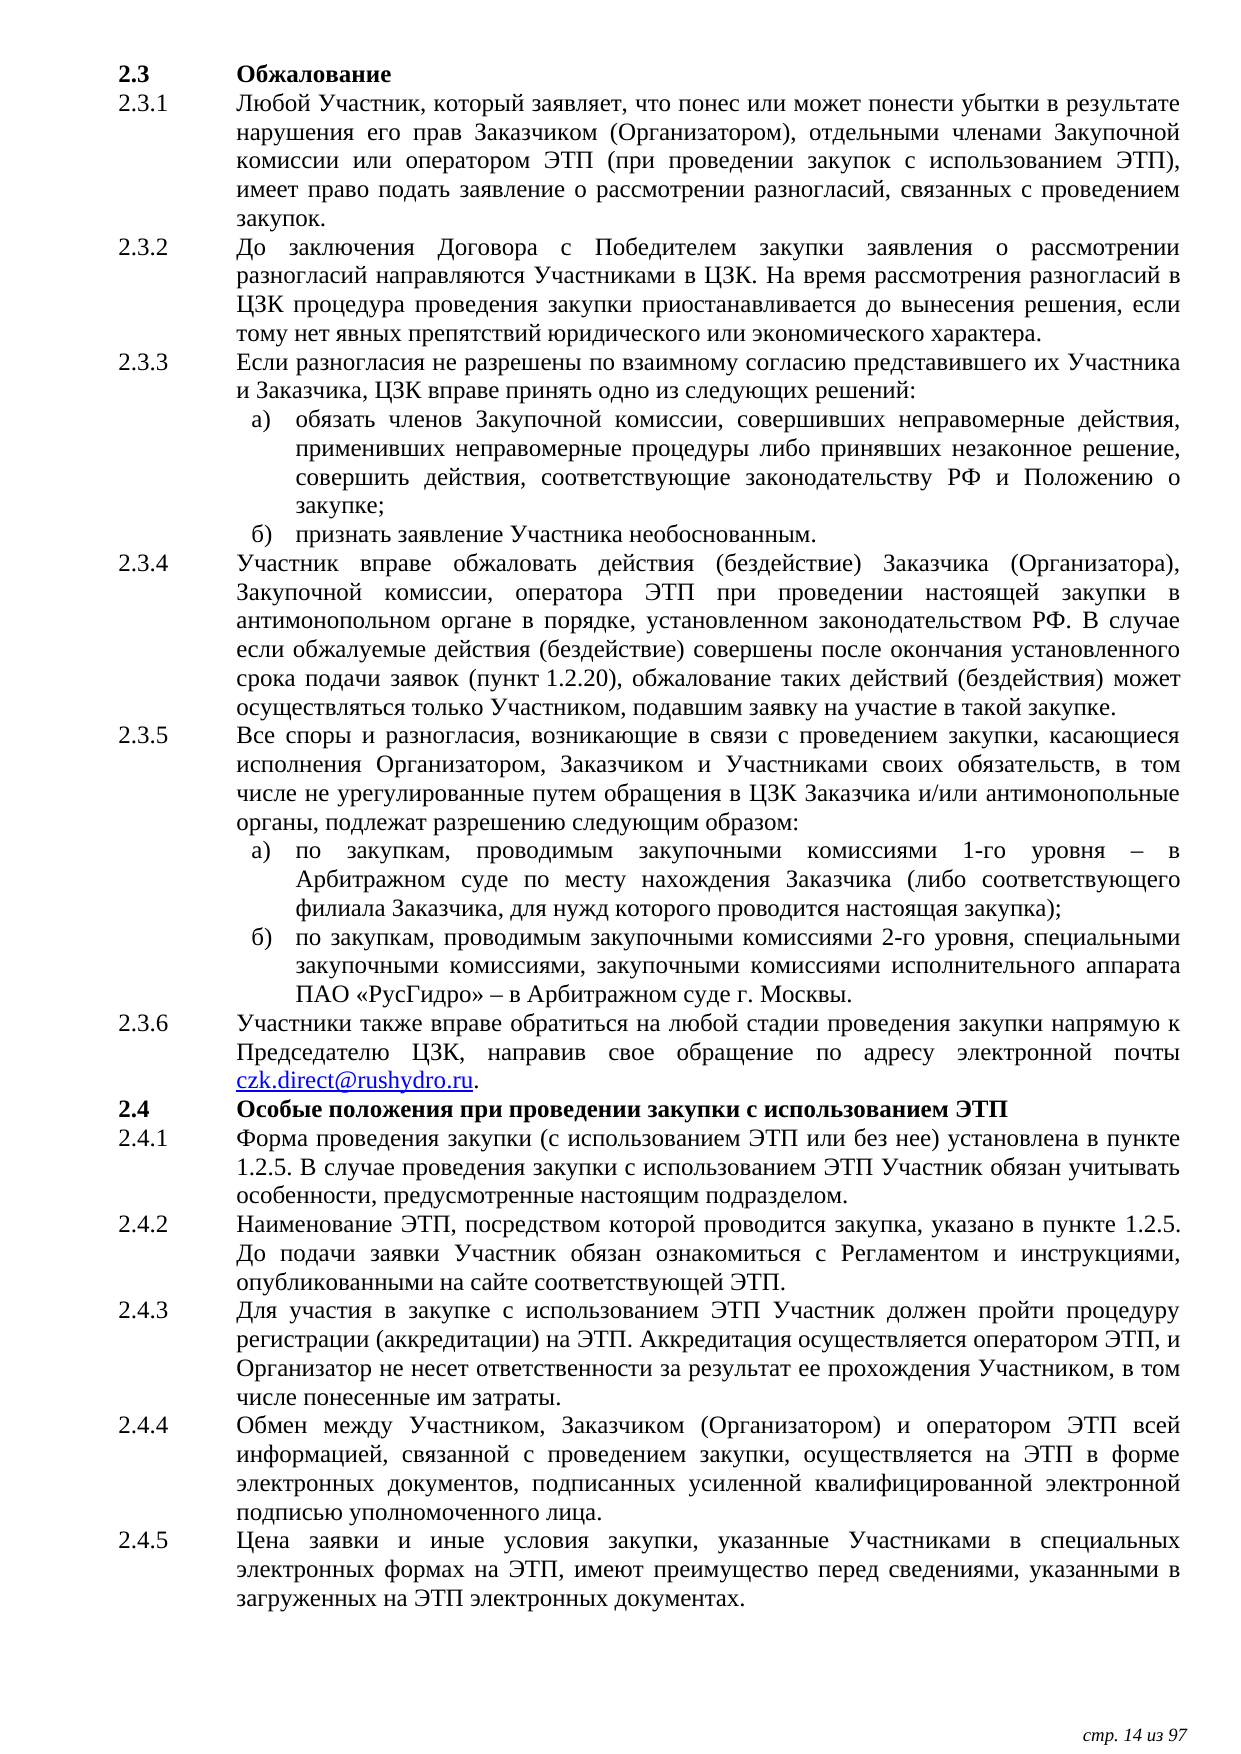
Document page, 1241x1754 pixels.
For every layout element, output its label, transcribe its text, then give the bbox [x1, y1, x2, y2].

list признать заявление Участника необоснованным. [251, 519, 1181, 548]
text Если разногласия не разрешены по взаимному согласию представившего их Участника и Заказчика, ЦЗК вправе принять одно из следующих решений: [118, 347, 1181, 404]
subtitle Особые положения при проведении закупки с использованием ЭТП [118, 1094, 1181, 1123]
text Участник вправе обжаловать действия (бездействие) Заказчика (Организатора), Закупочной комиссии, оператора ЭТП при проведении настоящей закупки в антимонопольном органе в порядке, установленном законодательством РФ. В случае если обжалуемые действия (бездействие) совершены после окончания установленного срока подачи заявок (пункт 1.2.20), обжалование таких действий (бездействия) может осуществляться только Участником, подавшим заявку на участие в такой закупке. [118, 548, 1181, 720]
text До заключения Договора с Победителем закупки заявления о рассмотрении разногласий направляются Участниками в ЦЗК. На время рассмотрения разногласий в ЦЗК процедура проведения закупки приостанавливается до вынесения решения, если тому нет явных препятствий юридического или экономического характера. [118, 232, 1181, 347]
text Участники также вправе обратиться на любой стадии проведения закупки напрямую к Председателю ЦЗК, направив свое обращение по адресу электронной почты czk.direct@rushydro.ru. [118, 1008, 1181, 1094]
text Обмен между Участником, Заказчиком (Организатором) и оператором ЭТП всей информацией, связанной с проведением закупки, осуществляется на ЭТП в форме электронных документов, подписанных усиленной квалифицированной электронной подписью уполномоченного лица. [118, 1410, 1181, 1525]
text Наименование ЭТП, посредством которой проводится закупка, указано в пункте 1.2.5. До подачи заявки Участник обязан ознакомиться с Регламентом и инструкциями, опубликованными на сайте соответствующей ЭТП. [118, 1209, 1181, 1295]
text Для участия в закупке с использованием ЭТП Участник должен пройти процедуру регистрации (аккредитации) на ЭТП. Аккредитация осуществляется оператором ЭТП, и Организатор не несет ответственности за результат ее прохождения Участником, в том числе понесенные им затраты. [118, 1295, 1181, 1410]
list по закупкам, проводимым закупочными комиссиями 2-го уровня, специальными закупочными комиссиями, закупочными комиссиями исполнительного аппарата ПАО «РусГидро» – в Арбитражном суде г. Москвы. [251, 922, 1181, 1008]
text Все споры и разногласия, возникающие в связи с проведением закупки, касающиеся исполнения Организатором, Заказчиком и Участниками своих обязательств, в том числе не урегулированные путем обращения в ЦЗК Заказчика и/или антимонопольные органы, подлежат разрешению следующим образом: [118, 720, 1181, 835]
text Цена заявки и иные условия закупки, указанные Участниками в специальных электронных формах на ЭТП, имеют преимущество перед сведениями, указанными в загруженных на ЭТП электронных документах. [118, 1525, 1181, 1612]
list обязать членов Закупочной комиссии, совершивших неправомерные действия, применивших неправомерные процедуры либо принявших незаконное решение, совершить действия, соответствующие законодательству РФ и Положению о закупке; [251, 404, 1181, 519]
text Любой Участник, который заявляет, что понес или может понести убытки в результате нарушения его прав Заказчиком (Организатором), отдельными членами Закупочной комиссии или оператором ЭТП (при проведении закупок с использованием ЭТП), имеет право подать заявление о рассмотрении разногласий, связанных с проведением закупок. [118, 88, 1181, 232]
subtitle Обжалование [118, 59, 1181, 88]
text Форма проведения закупки (с использованием ЭТП или без нее) установлена в пункте 1.2.5. В случае проведения закупки с использованием ЭТП Участник обязан учитывать особенности, предусмотренные настоящим подразделом. [118, 1123, 1181, 1209]
list по закупкам, проводимым закупочными комиссиями 1-го уровня – в Арбитражном суде по месту нахождения Заказчика (либо соответствующего филиала Заказчика, для нужд которого проводится настоящая закупка); [251, 835, 1181, 922]
